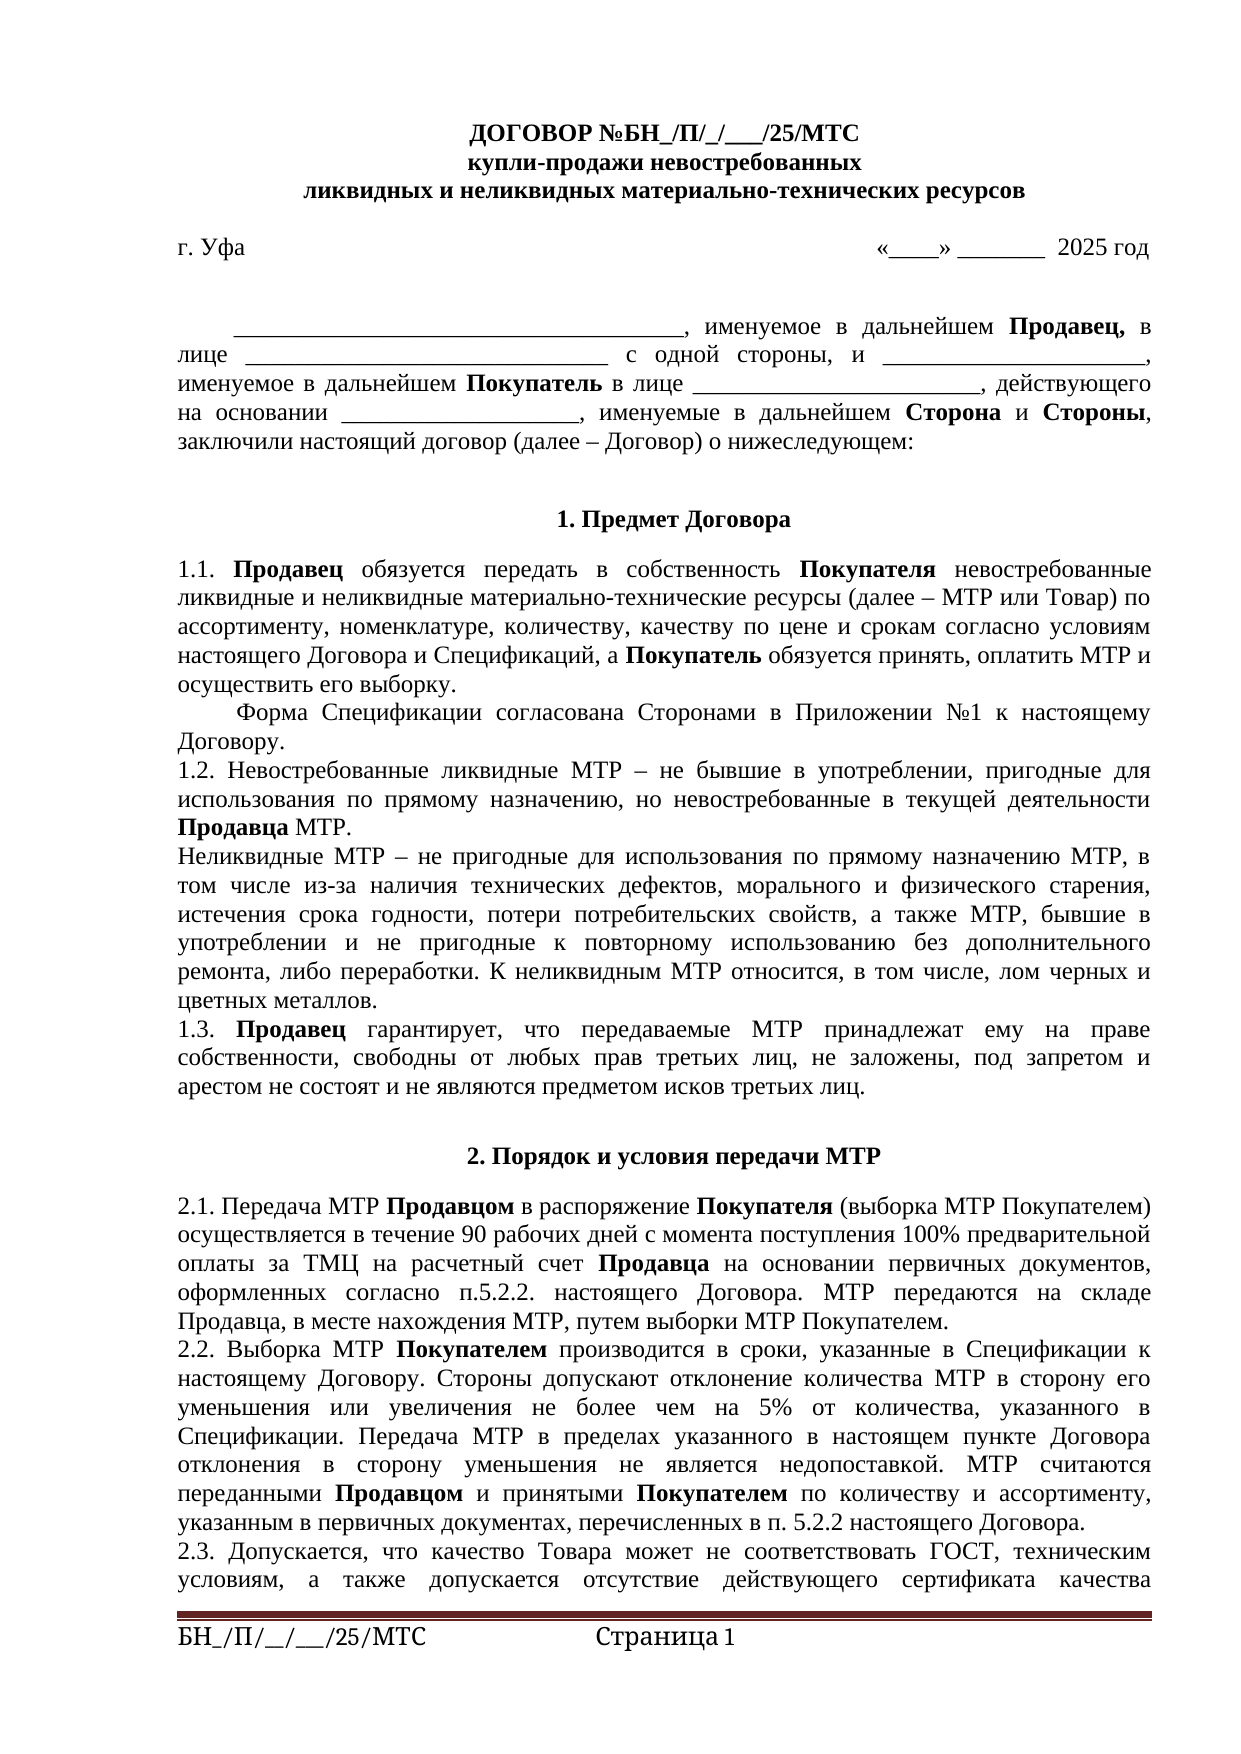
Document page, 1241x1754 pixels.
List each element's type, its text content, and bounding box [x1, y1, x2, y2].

text 2.1. Передача МТР Продавцом в распоряжение Покупателя (выборка МТР Покупателем) осуществляется в течение 90 рабочих дней с момента поступления 100% предварительной оплаты за ТМЦ на расчетный счет Продавца на основании первичных документов, оформленных согласно п.5.2.2. настоящего Договора. МТР передаются на складе Продавца, в месте нахождения МТР, путем выборки МТР Покупателем. [177, 1191, 1152, 1334]
text г. Уфа «____» _______ 2025 год [177, 232, 1152, 261]
text ликвидных и неликвидных материально-технических ресурсов [177, 176, 1152, 204]
text 2.2. Выборка МТР Покупателем производится в сроки, указанные в Спецификации к настоящему Договору. Стороны допускают отклонение количества МТР в сторону его уменьшения или увеличения не более чем на 5% от количества, указанного в Спецификации. Передача МТР в пределах указанного в настоящем пункте Договора отклонения в сторону уменьшения не является недопоставкой. МТР считаются переданными Продавцом и принятыми Покупателем по количеству и ассортименту, указанным в первичных документах, перечисленных в п. 5.2.2 настоящего Договора. [177, 1334, 1152, 1536]
text ____________________________________, именуемое в дальнейшем Продавец, в лице _____________________________ с одной стороны, и _____________________, именуемое в дальнейшем Покупатель в лице _______________________, действующего на основании ___________________, именуемые в дальнейшем Сторона и Стороны, заключили настоящий договор (далее – Договор) о нижеследующем: [177, 311, 1152, 454]
text 1.1. Продавец обязуется передать в собственность Покупателя невостребованные ликвидные и неликвидные материально-технические ресурсы (далее – МТР или Товар) по ассортименту, номенклатуре, количеству, качеству по цене и срокам согласно условиям настоящего Договора и Спецификаций, а Покупатель обязуется принять, оплатить МТР и осуществить его выборку. [177, 554, 1152, 697]
text Неликвидные МТР – не пригодные для использования по прямому назначению МТР, в том числе из-за наличия технических дефектов, морального и физического старения, истечения срока годности, потери потребительских свойств, а также МТР, бывшие в употреблении и не пригодные к повторному использованию без дополнительного ремонта, либо переработки. К неликвидным МТР относится, в том числе, лом черных и цветных металлов. [177, 841, 1152, 1014]
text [177, 1536, 1152, 1593]
text 1. Предмет Договора [196, 504, 1152, 533]
text ДОГОВОР №БН_/П/_/___/25/МТС [177, 118, 1152, 147]
text 1.2. Невостребованные ликвидные МТР – не бывшие в употреблении, пригодные для использования по прямому назначению, но невостребованные в текущей деятельности Продавца МТР. [177, 755, 1152, 841]
text купли-продажи невостребованных [177, 147, 1152, 176]
text Форма Спецификации согласована Сторонами в Приложении №1 к настоящему Договору. [177, 697, 1152, 755]
text 1.3. Продавец гарантирует, что передаваемые МТР принадлежат ему на праве собственности, свободны от любых прав третьих лиц, не заложены, под запретом и арестом не состоят и не являются предметом исков третьих лиц. [177, 1014, 1152, 1100]
text 2. Порядок и условия передачи МТР [196, 1141, 1152, 1170]
